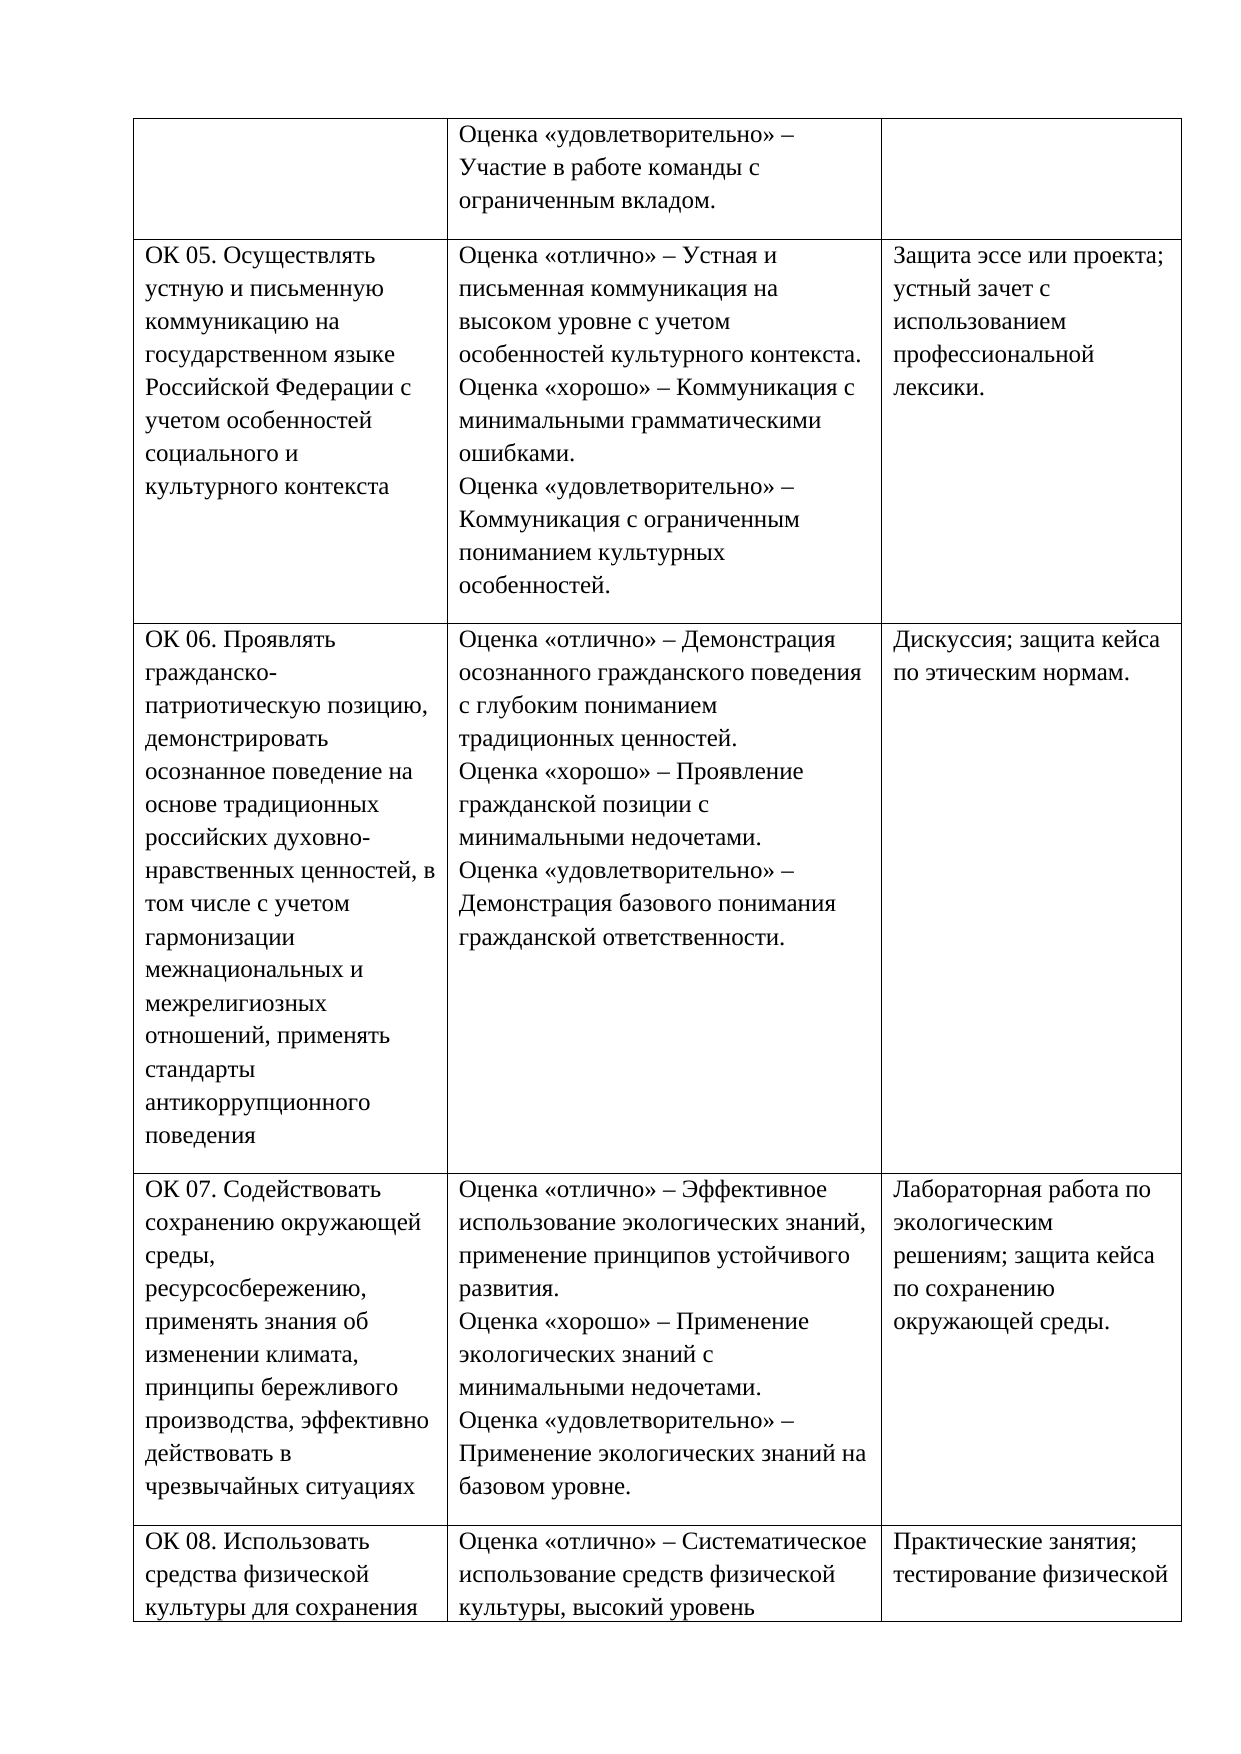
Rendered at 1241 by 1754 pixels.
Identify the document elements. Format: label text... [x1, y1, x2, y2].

table_cell ОК 05. Осуществлять устную и письменную коммуникацию на государственном языке Российской Федерации с учетом особенностей социального и культурного контекста [134, 240, 447, 623]
table_cell Оценка «отлично» – Демонстрация осознанного гражданского поведения с глубоким пониманием традиционных ценностей. Оценка «хорошо» – Проявление гражданской позиции с минимальными недочетами. Оценка «удовлетворительно» – Демонстрация базового понимания гражданской ответственности. [448, 624, 881, 1173]
table_cell Защита эссе или проекта; устный зачет с использованием профессиональной лексики. [882, 240, 1181, 623]
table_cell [448, 119, 881, 239]
table_cell ОК 06. Проявлять гражданско-патриотическую позицию, демонстрировать осознанное поведение на основе традиционных российских духовно-нравственных ценностей, в том числе с учетом гармонизации межнациональных и межрелигиозных отношений, применять стандарты антикоррупционного поведения [134, 624, 447, 1173]
table_cell Лабораторная работа по экологическим решениям; защита кейса по сохранению окружающей среды. [882, 1174, 1181, 1525]
table_cell Оценка «отлично» – Устная и письменная коммуникация на высоком уровне с учетом особенностей культурного контекста. Оценка «хорошо» – Коммуникация с минимальными грамматическими ошибками. Оценка «удовлетворительно» – Коммуникация с ограниченным пониманием культурных особенностей. [448, 240, 881, 623]
table_cell Дискуссия; защита кейса по этическим нормам. [882, 624, 1181, 1173]
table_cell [448, 1526, 881, 1621]
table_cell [134, 1526, 447, 1621]
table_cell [882, 119, 1181, 239]
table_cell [882, 1526, 1181, 1621]
table_cell Оценка «отлично» – Эффективное использование экологических знаний, применение принципов устойчивого развития. Оценка «хорошо» – Применение экологических знаний с минимальными недочетами. Оценка «удовлетворительно» – Применение экологических знаний на базовом уровне. [448, 1174, 881, 1525]
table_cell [134, 119, 447, 239]
table_cell ОК 07. Содействовать сохранению окружающей среды, ресурсосбережению, применять знания об изменении климата, принципы бережливого производства, эффективно действовать в чрезвычайных ситуациях [134, 1174, 447, 1525]
